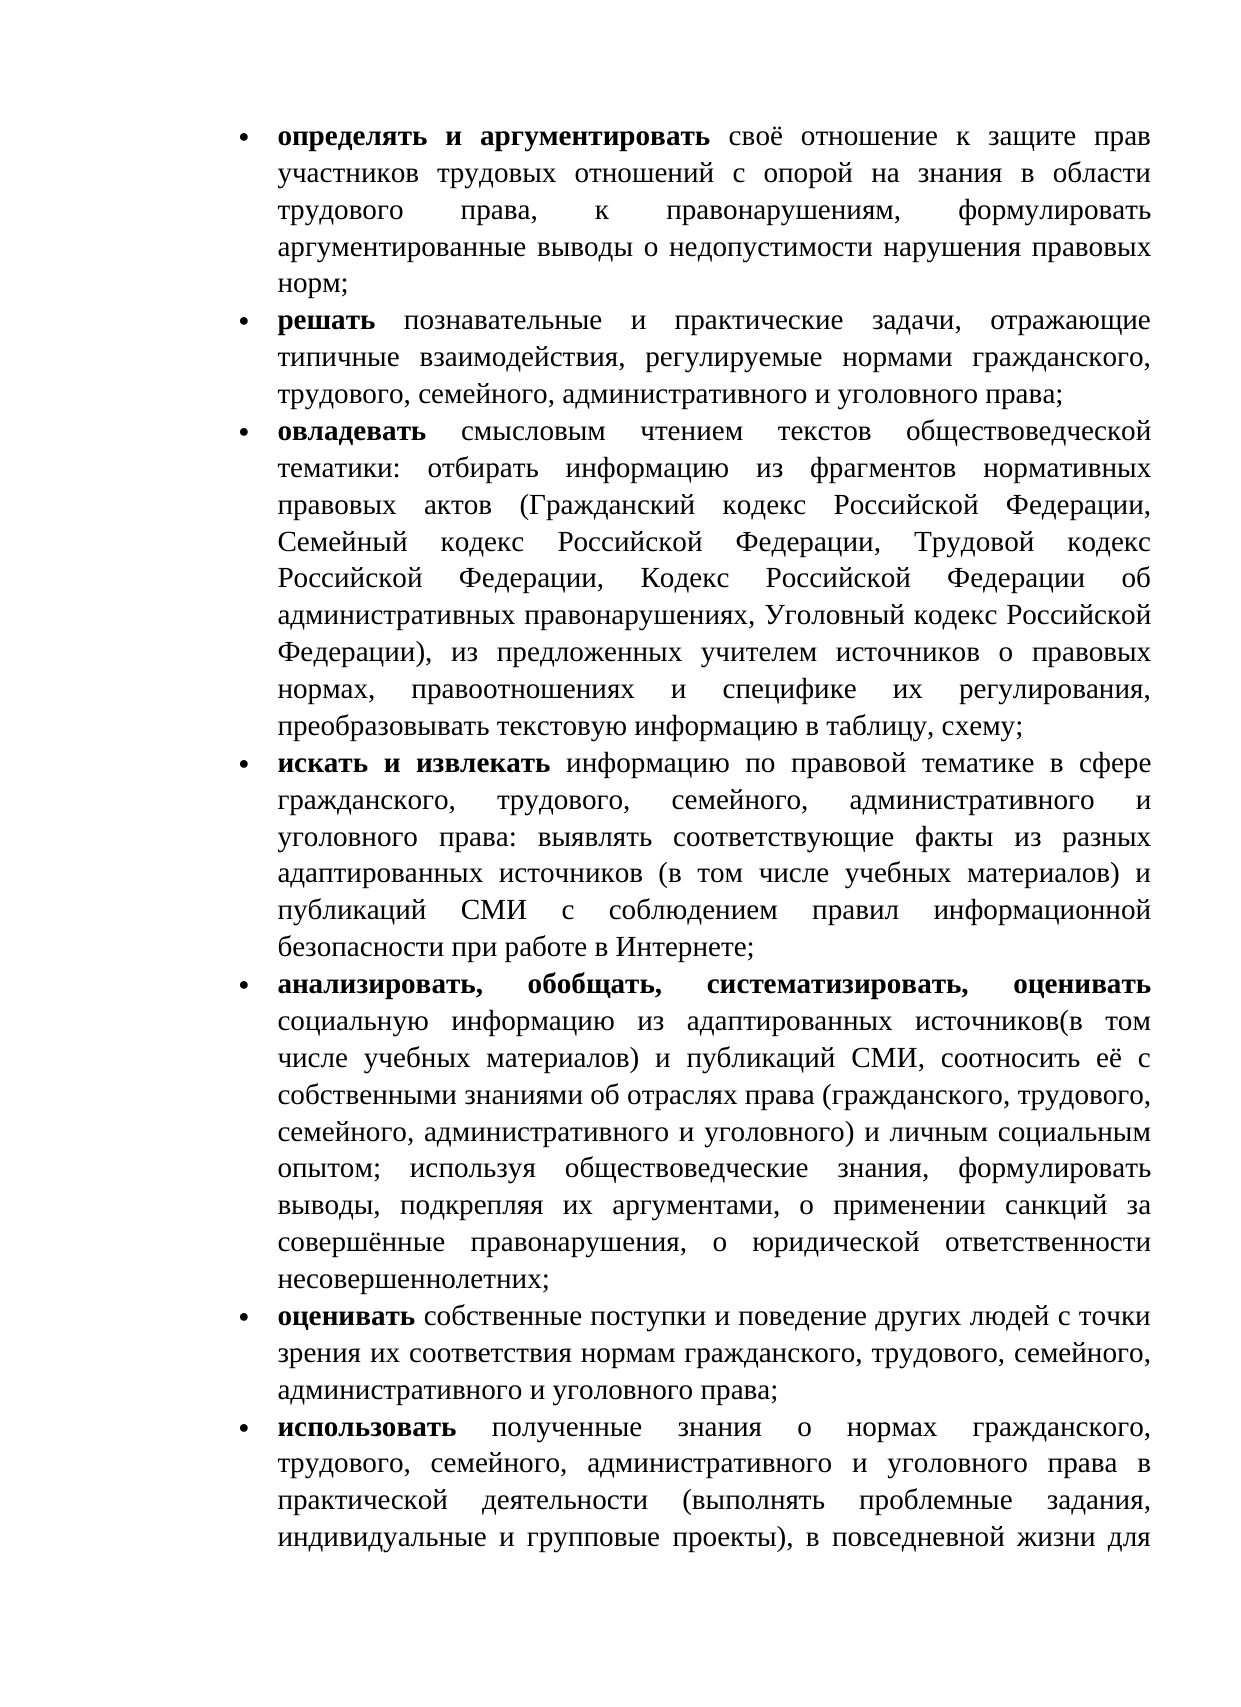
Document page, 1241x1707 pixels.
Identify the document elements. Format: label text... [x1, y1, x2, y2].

list овладевать смысловым чтением текстов обществоведческой тематики: отбирать информацию из фрагментов нормативных правовых актов (Гражданский кодекс Российской Федерации, Семейный кодекс Российской Федерации, Трудовой кодекс Российской Федерации, Кодекс Российской Федерации об административных правонарушениях, Уголовный кодекс Российской Федерации), из предложенных учителем источников о правовых нормах, правоотношениях и специфике их регулирования, преобразовывать текстовую информацию в таблицу, схему; [240, 413, 1152, 742]
list решать познавательные и практические задачи, отражающие типичные взаимодействия, регулируемые нормами гражданского, трудового, семейного, административного и уголовного права; [240, 302, 1152, 410]
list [240, 1409, 1152, 1553]
list определять и аргументировать своё отношение к защите прав участников трудовых отношений с опорой на знания в области трудового права, к правонарушениям, формулировать аргументированные выводы о недопустимости нарушения правовых норм; [240, 118, 1152, 299]
list оценивать собственные поступки и поведение других людей с точки зрения их соответствия нормам гражданского, трудового, семейного, административного и уголовного права; [240, 1298, 1152, 1405]
list искать и извлекать информацию по правовой тематике в сфере гражданского, трудового, семейного, административного и уголовного права: выявлять соответствующие факты из разных адаптированных источников (в том числе учебных материалов) и публикаций СМИ с соблюдением правил информационной безопасности при работе в Интернете; [240, 745, 1152, 963]
list анализировать, обобщать, систематизировать, оценивать социальную информацию из адаптированных источников(в том числе учебных материалов) и публикаций СМИ, соотносить её с собственными знаниями об отраслях права (гражданского, трудового, семейного, административного и уголовного) и личным социальным опытом; используя обществоведческие знания, формулировать выводы, подкрепляя их аргументами, о применении санкций за совершённые правонарушения, о юридической ответственности несовершеннолетних; [240, 966, 1152, 1295]
